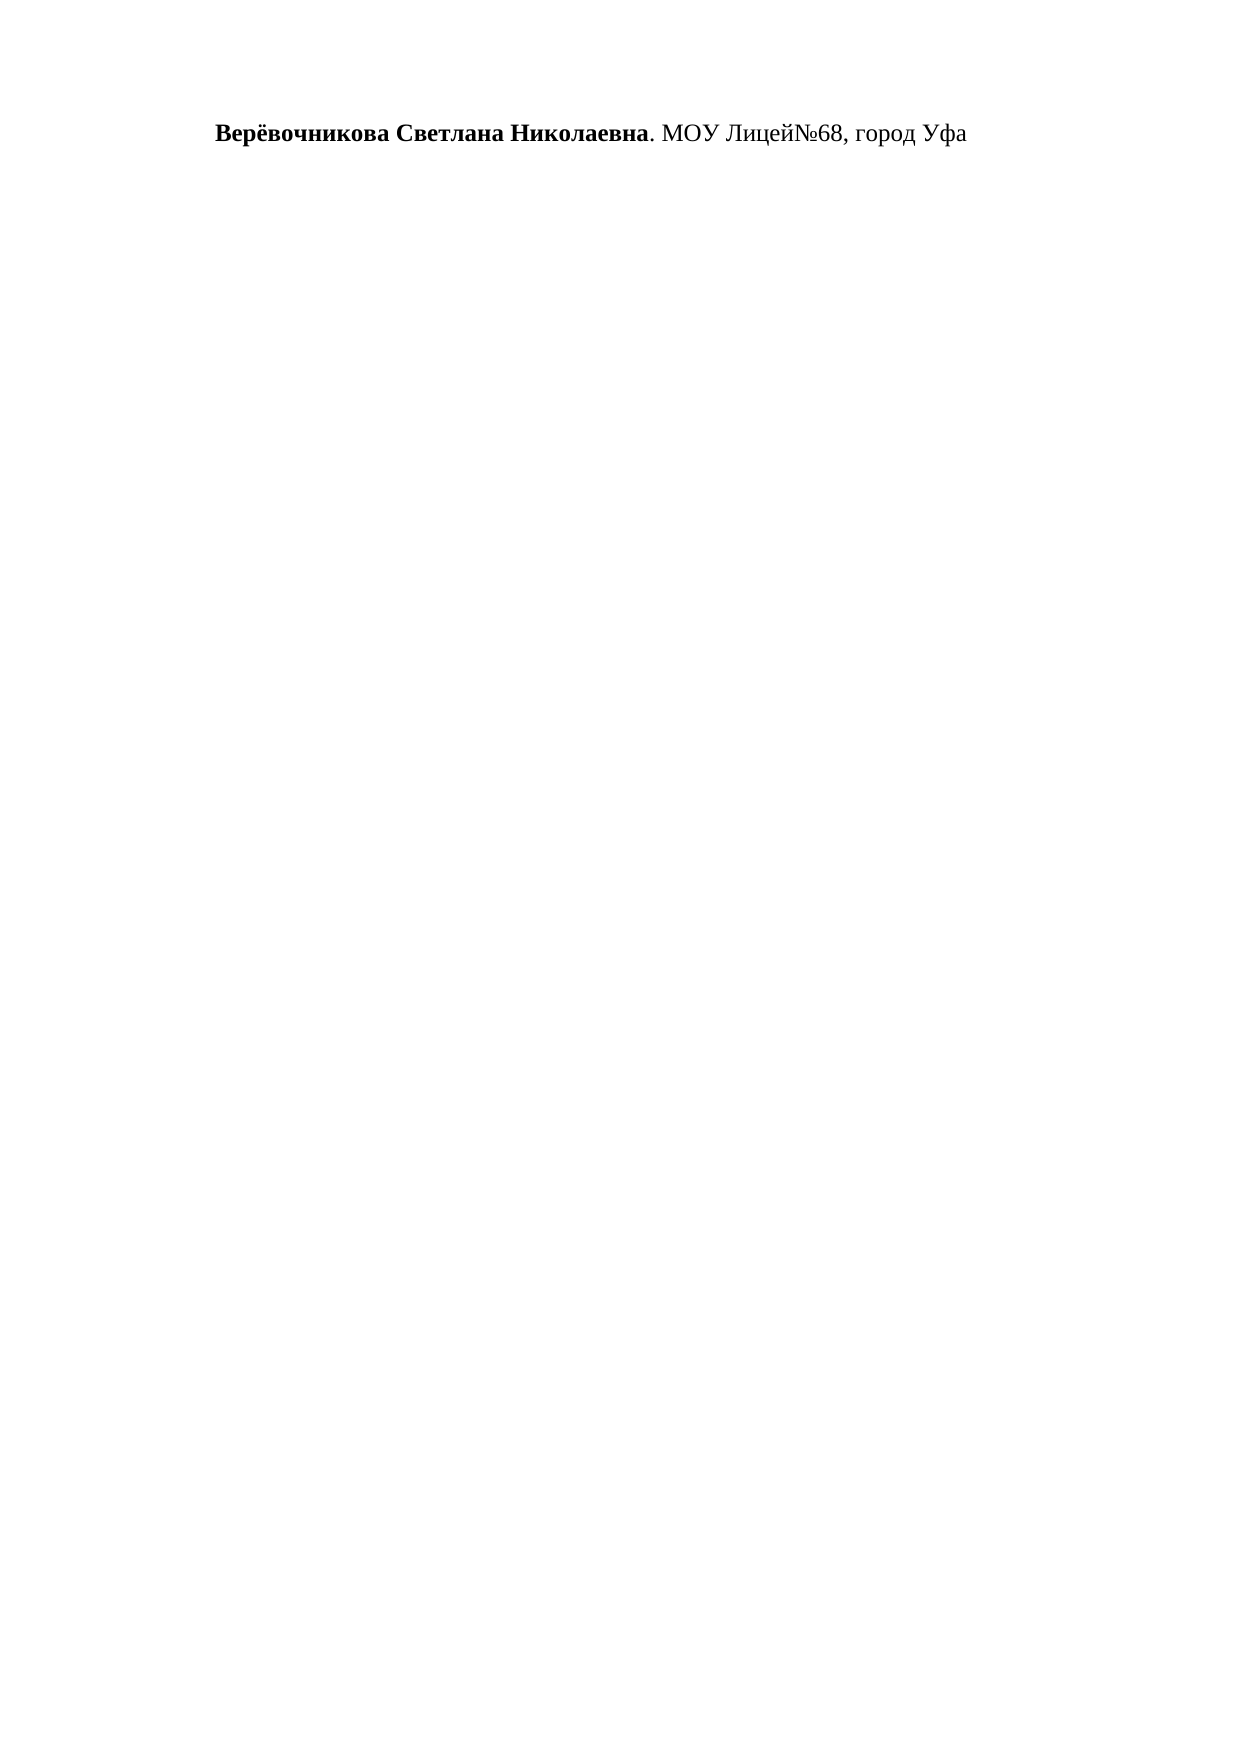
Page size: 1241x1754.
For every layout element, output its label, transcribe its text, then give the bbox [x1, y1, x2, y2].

list Верёвочникова Светлана Николаевна. МОУ Лицей№68, город Уфа [215, 118, 1152, 147]
